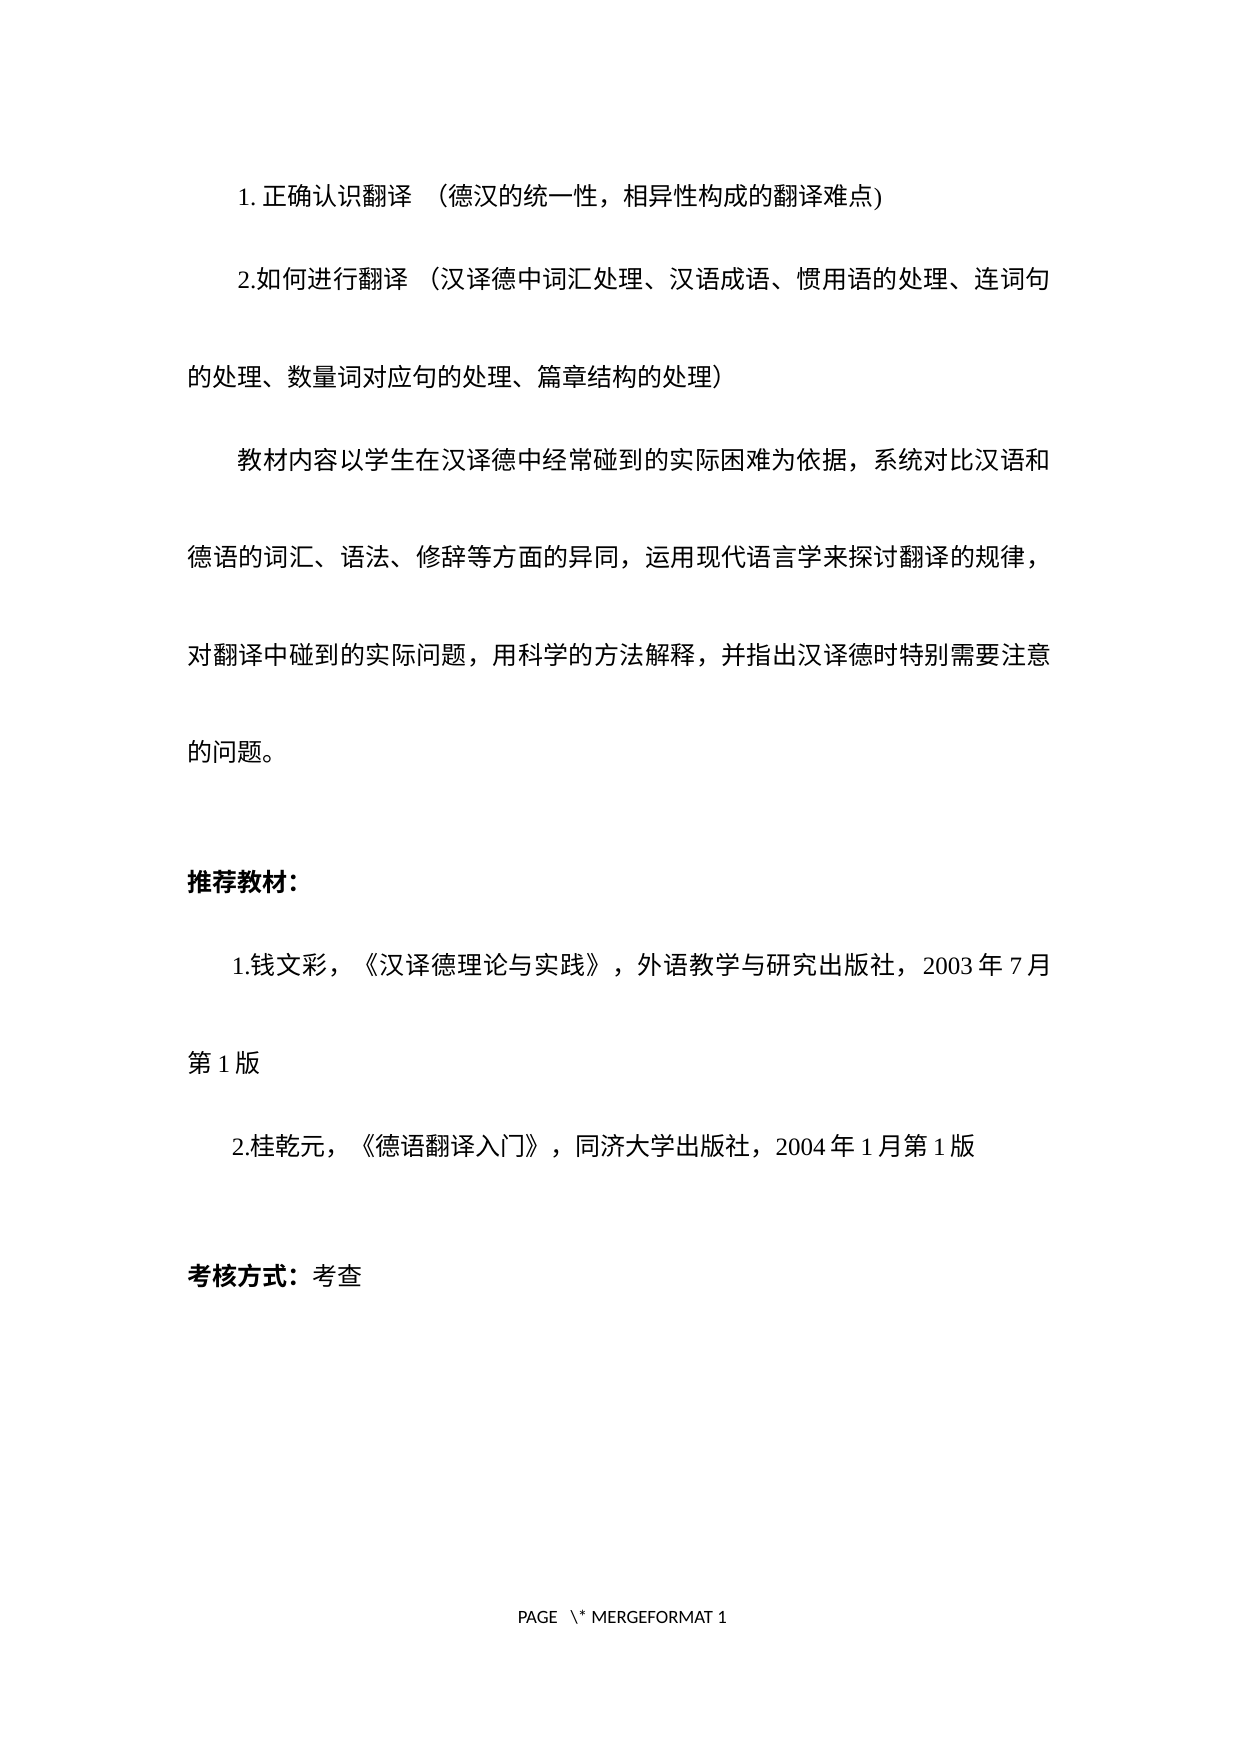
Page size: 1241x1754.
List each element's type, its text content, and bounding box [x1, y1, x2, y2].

text 教材内容以学生在汉译德中经常碰到的实际困难为依据，系统对比汉语和德语的词汇、语法、修辞等方面的异同，运用现代语言学来探讨翻译的规律，对翻译中碰到的实际问题，用科学的方法解释，并指出汉译德时特别需要注意的问题。 [187, 426, 1053, 783]
text 2.如何进行翻译 （汉译德中词汇处理、汉语成语、惯用语的处理、连词句的处理、数量词对应句的处理、篇章结构的处理） [187, 245, 1053, 408]
text 1. 正确认识翻译 （德汉的统一性，相异性构成的翻译难点) [187, 162, 1053, 227]
text 推荐教材： [187, 848, 1053, 913]
list 钱文彩，《汉译德理论与实践》，外语教学与研究出版社，2003年7月第1版 [187, 931, 1053, 1094]
list 桂乾元，《德语翻译入门》，同济大学出版社，2004年1月第1版 [187, 1112, 1053, 1177]
text 考核方式：考查 [187, 1242, 1053, 1307]
